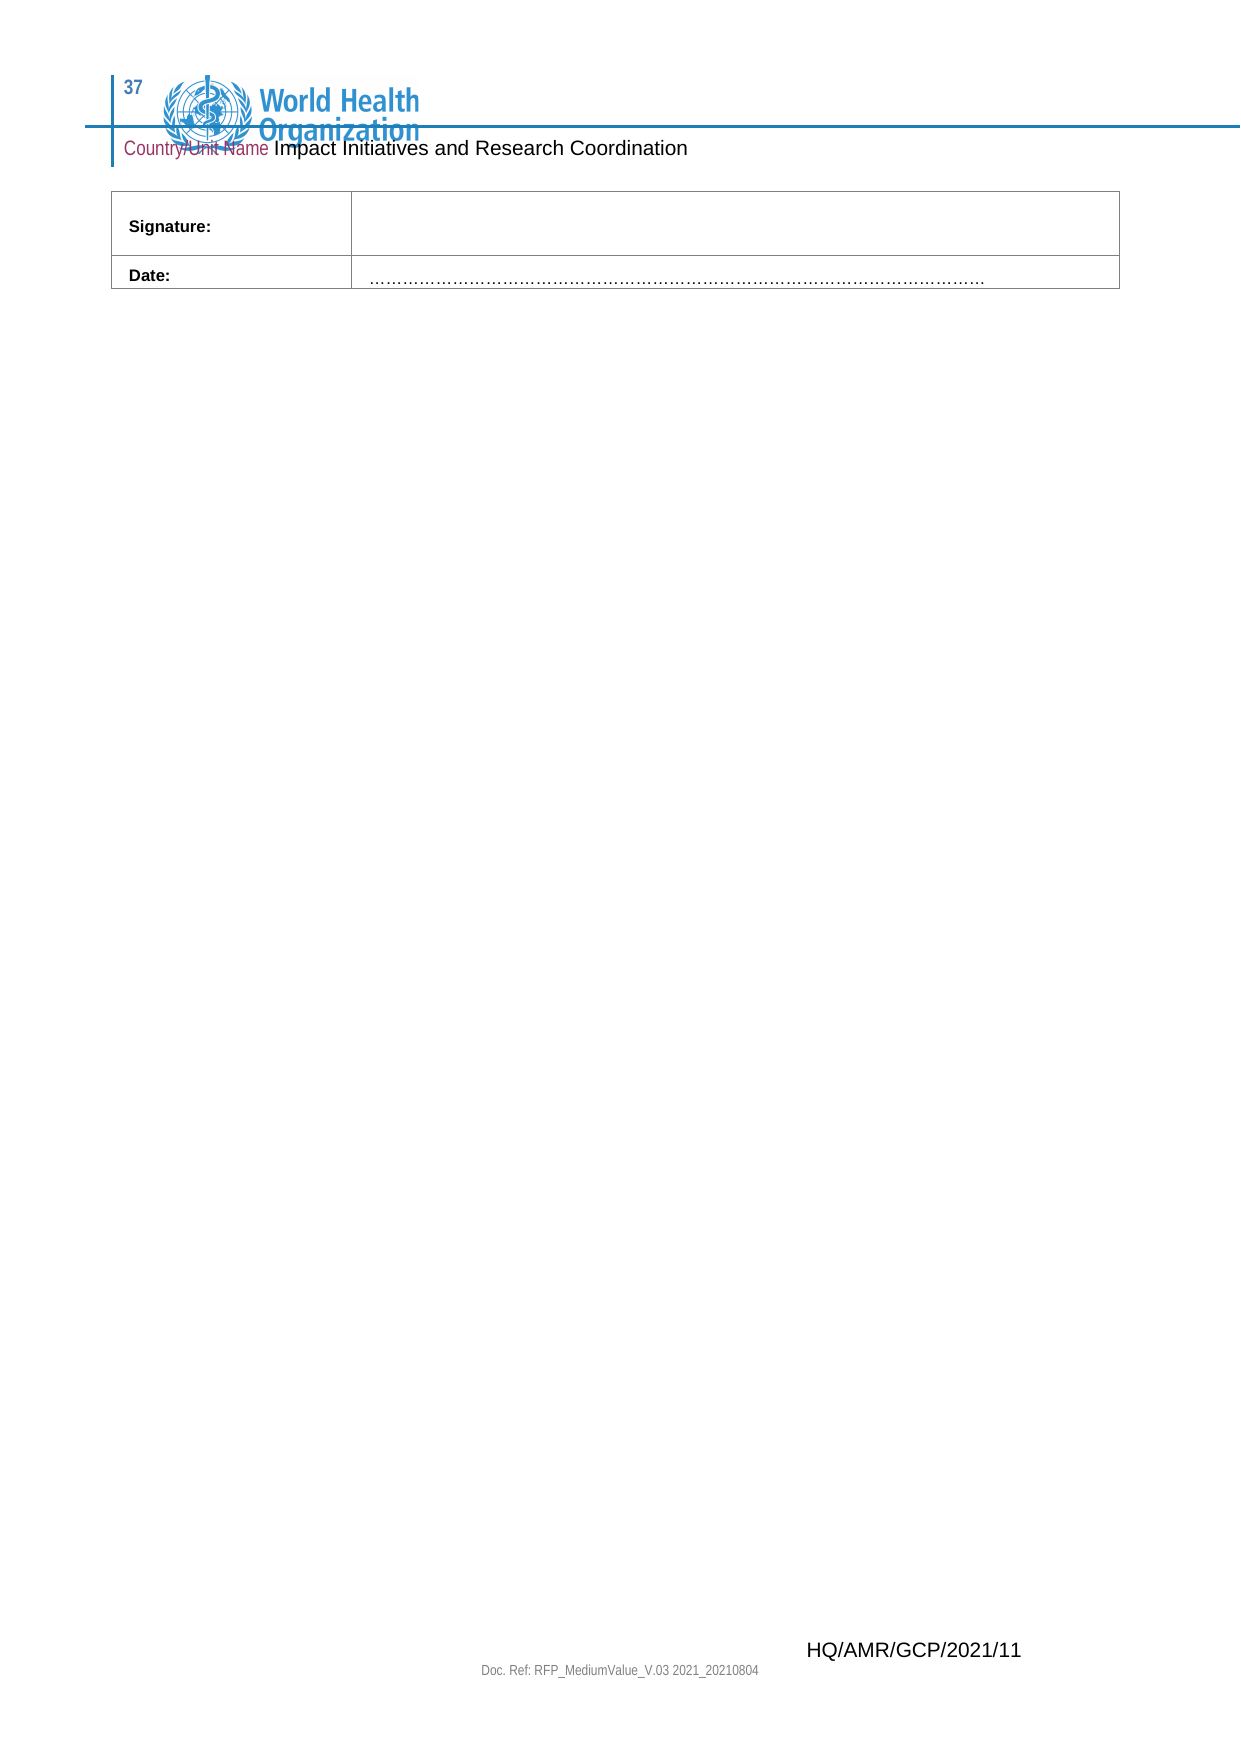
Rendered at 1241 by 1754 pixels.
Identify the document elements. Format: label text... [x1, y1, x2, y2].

picture [350, 145, 355, 154]
table_cell Date: [112, 256, 351, 288]
picture [226, 144, 231, 154]
picture [163, 128, 419, 154]
table_cell ………………………………………………………………………………………………… [352, 256, 1119, 288]
picture [282, 145, 287, 154]
picture [300, 145, 306, 154]
table_cell Signature: [112, 192, 351, 255]
picture [163, 75, 419, 125]
table_cell [352, 192, 1119, 255]
